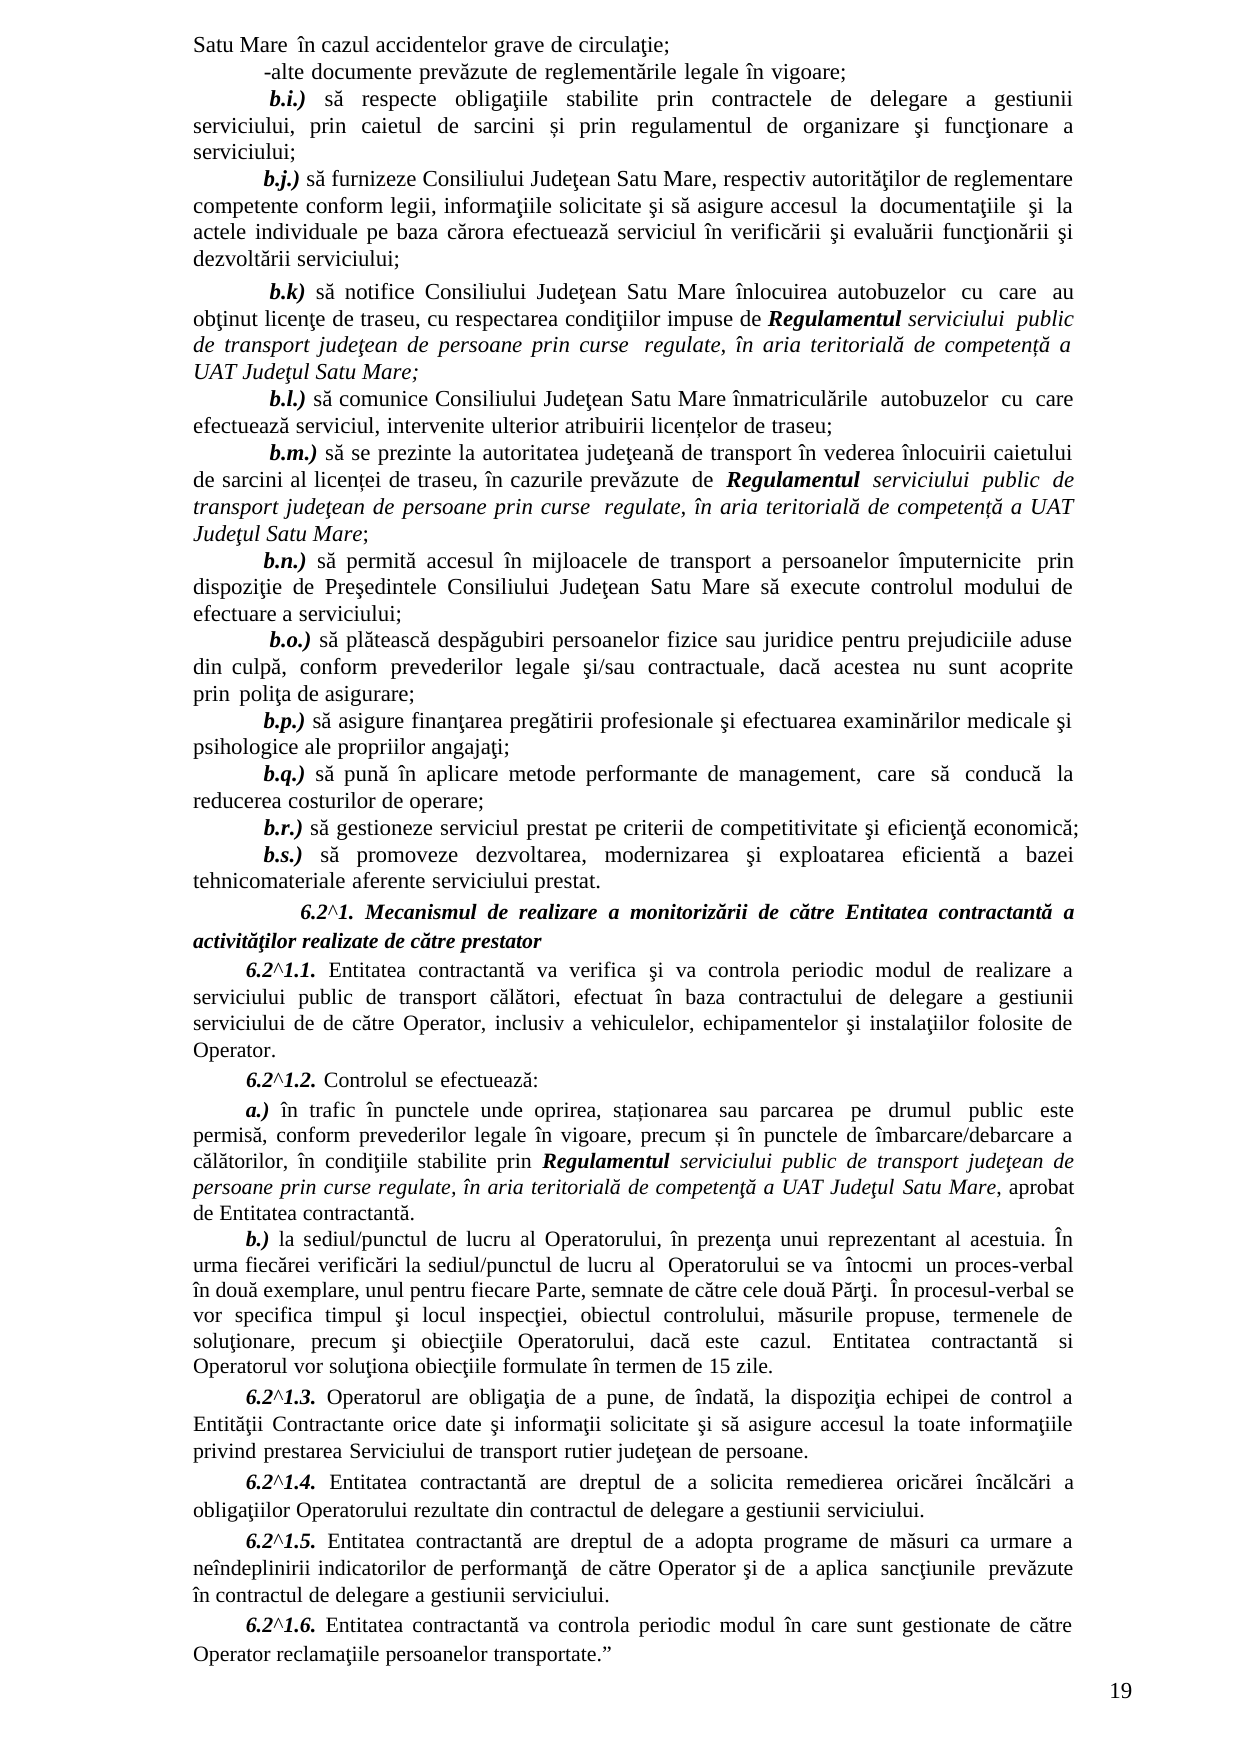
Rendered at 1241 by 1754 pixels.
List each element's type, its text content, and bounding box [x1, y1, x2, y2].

text b.m.) să se prezinte la autoritatea judeţeană de transport în vederea înlocuirii caietului de sarcini al licenței de traseu, în cazurile prevăzute de Regulamentul serviciului public de transport judeţean de persoane prin curse regulate, în aria teritorială de competență a UAT Judeţul Satu Mare; [193, 438, 1074, 546]
text a.) în trafic în punctele unde oprirea, staționarea sau parcarea pe drumul public este permisă, conform prevederilor legale în vigoare, precum și în punctele de îmbarcare/debarcare a călătorilor, în condiţiile stabilite prin Regulamentul serviciului public de transport judeţean de persoane prin curse regulate, în aria teritorială de competenţă a UAT Judeţul Satu Mare, aprobat de Entitatea contractantă. [193, 1097, 1074, 1226]
text b.o.) să plătească despăgubiri persoanelor fizice sau juridice pentru prejudiciile aduse din culpă, conform prevederilor legale şi/sau contractuale, dacă acestea nu sunt acoprite prin poliţa de asigurare; [193, 627, 1074, 706]
text -alte documente prevăzute de reglementările legale în vigoare; [263, 58, 1132, 84]
text 6.2^1.1. Entitatea contractantă va verifica şi va controla periodic modul de realizare a serviciului public de transport călători, efectuat în baza contractului de delegare a gestiunii serviciului de de către Operator, inclusiv a vehiculelor, echipamentelor şi instalaţiilor folosite de Operator. [193, 957, 1074, 1062]
text 6.2^1.4. Entitatea contractantă are dreptul de a solicita remedierea oricărei încălcări a obligaţiilor Operatorului rezultate din contractul de delegare a gestiunii serviciului. [193, 1469, 1074, 1522]
text b.j.) să furnizeze Consiliului Judeţean Satu Mare, respectiv autorităţilor de reglementare competente conform legii, informaţiile solicitate şi să asigure accesul la documentaţiile şi la actele individuale pe baza cărora efectuează serviciul în verificării şi evaluării funcţionării şi dezvoltării serviciului; [193, 165, 1074, 271]
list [193, 31, 1074, 58]
subtitle 6.2^1. Mecanismul de realizare a monitorizării de către Entitatea contractantă a activităţilor realizate de către prestator [193, 899, 1074, 953]
text b.n.) să permită accesul în mijloacele de transport a persoanelor împuternicite prin dispoziţie de Preşedintele Consiliului Judeţean Satu Mare să execute controlul modului de efectuare a serviciului; [193, 547, 1074, 626]
text b.k) să notifice Consiliului Judeţean Satu Mare înlocuirea autobuzelor cu care au obţinut licenţe de traseu, cu respectarea condiţiilor impuse de Regulamentul serviciului public de transport judeţean de persoane prin curse regulate, în aria teritorială de competență a UAT Judeţul Satu Mare; [193, 278, 1074, 384]
text 6.2^1.5. Entitatea contractantă are dreptul de a adopta programe de măsuri ca urmare a neîndeplinirii indicatorilor de performanţă de către Operator şi de a aplica sancţiunile prevăzute în contractul de delegare a gestiunii serviciului. [193, 1528, 1074, 1607]
text b.s.) să promoveze dezvoltarea, modernizarea şi exploatarea eficientă a bazei tehnicomateriale aferente serviciului prestat. [193, 841, 1074, 893]
text 6.2^1.6. Entitatea contractantă va controla periodic modul în care sunt gestionate de către Operator reclamaţiile persoanelor transportate.” [193, 1612, 1074, 1666]
text b.r.) să gestioneze serviciul prestat pe criterii de competitivitate şi eficienţă economică; [263, 814, 1132, 840]
text 6.2^1.2. Controlul se efectuează: [246, 1067, 1132, 1092]
text 6.2^1.3. Operatorul are obligaţia de a pune, de îndată, la dispoziţia echipei de control a Entităţii Contractante orice date şi informaţii solicitate şi să asigure accesul la toate informaţiile privind prestarea Serviciului de transport rutier judeţean de persoane. [193, 1384, 1074, 1463]
text b.i.) să respecte obligaţiile stabilite prin contractele de delegare a gestiunii serviciului, prin caietul de sarcini și prin regulamentul de organizare şi funcţionare a serviciului; [193, 85, 1074, 165]
text b.q.) să pună în aplicare metode performante de management, care să conducă la reducerea costurilor de operare; [193, 760, 1074, 813]
text b.) la sediul/punctul de lucru al Operatorului, în prezenţa unui reprezentant al acestuia. În urma fiecărei verificări la sediul/punctul de lucru al Operatorului se va întocmi un proces-verbal în două exemplare, unul pentru fiecare Parte, semnate de către cele două Părţi. În procesul-verbal se vor specifica timpul şi locul inspecţiei, obiectul controlului, măsurile propuse, termenele de soluţionare, precum şi obiecţiile Operatorului, dacă este cazul. Entitatea contractantă si Operatorul vor soluţiona obiecţiile formulate în termen de 15 zile. [193, 1226, 1074, 1378]
text b.l.) să comunice Consiliului Judeţean Satu Mare înmatriculările autobuzelor cu care efectuează serviciul, intervenite ulterior atribuirii licențelor de traseu; [193, 385, 1074, 438]
text b.p.) să asigure finanţarea pregătirii profesionale şi efectuarea examinărilor medicale şi psihologice ale propriilor angajaţi; [193, 707, 1074, 759]
